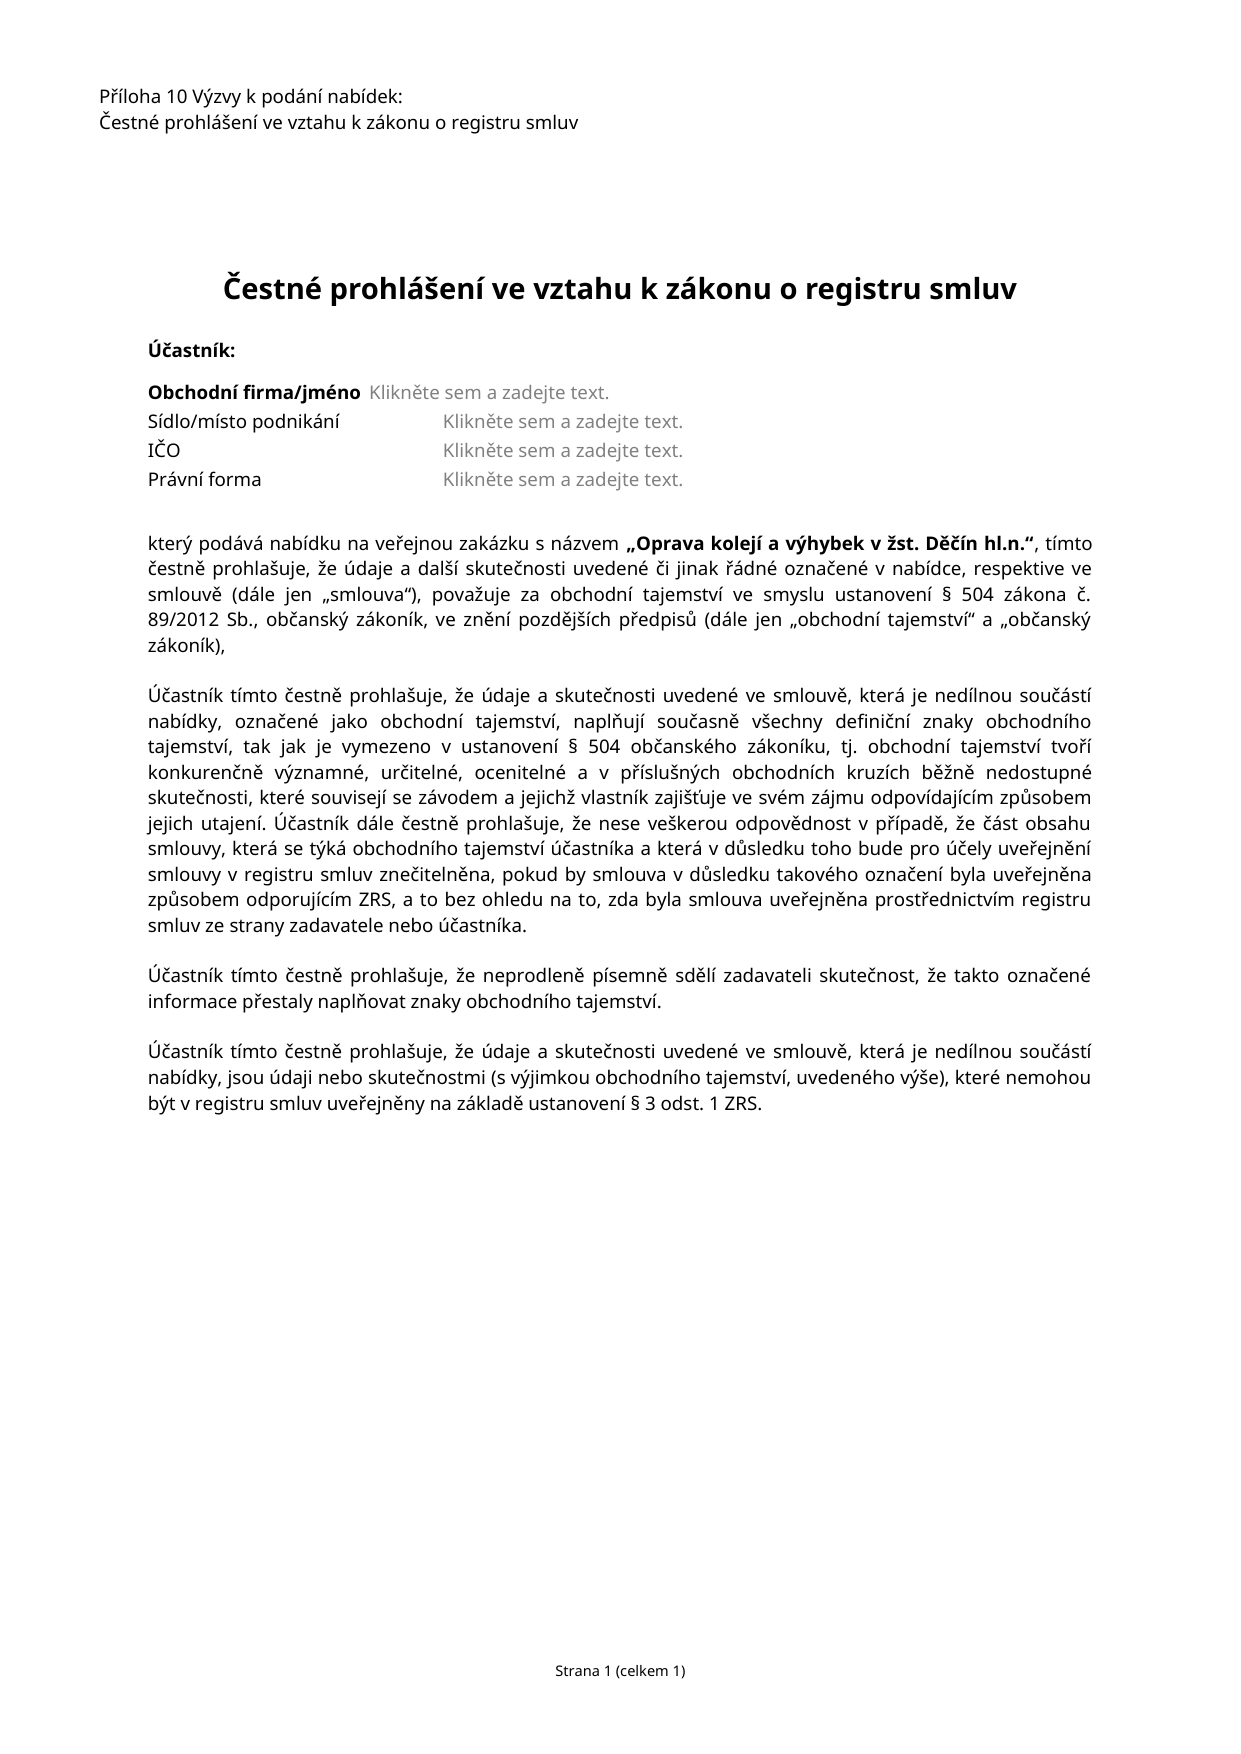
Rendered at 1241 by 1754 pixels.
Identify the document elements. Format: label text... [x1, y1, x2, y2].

text Sídlo/místo podnikání [148, 405, 1093, 434]
text Účastník tímto čestně prohlašuje, že údaje a skutečnosti uvedené ve smlouvě, která je nedílnou součástí nabídky, jsou údaji nebo skutečnostmi (s výjimkou obchodního tajemství, uvedeného výše), které nemohou být v registru smluv uveřejněny na základě ustanovení § 3 odst. 1 ZRS. [148, 1039, 1093, 1115]
text který podává nabídku na veřejnou zakázku s názvem „Oprava kolejí a výhybek v žst. Děčín hl.n.“, tímto čestně prohlašuje, že údaje a další skutečnosti uvedené či jinak řádné označené v nabídce, respektive ve smlouvě (dále jen „smlouva“), považuje za obchodní tajemství ve smyslu ustanovení § 504 zákona č. 89/2012 Sb., občanský zákoník, ve znění pozdějších předpisů (dále jen „obchodní tajemství“ a „občanský zákoník), [148, 530, 1093, 658]
text Účastník tímto čestně prohlašuje, že neprodleně písemně sdělí zadavateli skutečnost, že takto označené informace přestaly naplňovat znaky obchodního tajemství. [148, 963, 1093, 1014]
text Účastník: [148, 333, 1093, 364]
text Účastník tímto čestně prohlašuje, že údaje a skutečnosti uvedené ve smlouvě, která je nedílnou součástí nabídky, označené jako obchodní tajemství, naplňují současně všechny definiční znaky obchodního tajemství, tak jak je vymezeno v ustanovení § 504 občanského zákoníku, tj. obchodní tajemství tvoří konkurenčně významné, určitelné, ocenitelné a v příslušných obchodních kruzích běžně nedostupné skutečnosti, které souvisejí se závodem a jejichž vlastník zajišťuje ve svém zájmu odpovídajícím způsobem jejich utajení. Účastník dále čestně prohlašuje, že nese veškerou odpovědnost v případě, že část obsahu smlouvy, která se týká obchodního tajemství účastníka a která v důsledku toho bude pro účely uveřejnění smlouvy v registru smluv znečitelněna, pokud by smlouva v důsledku takového označení byla uveřejněna způsobem odporujícím ZRS, a to bez ohledu na to, zda byla smlouva uveřejněna prostřednictvím registru smluv ze strany zadavatele nebo účastníka. [148, 683, 1093, 938]
text Právní forma [148, 463, 1093, 492]
text IČO [148, 434, 1093, 463]
text Obchodní firma/jméno [148, 376, 1093, 405]
title Čestné prohlášení ve vztahu k zákonu o registru smluv [148, 268, 1093, 308]
